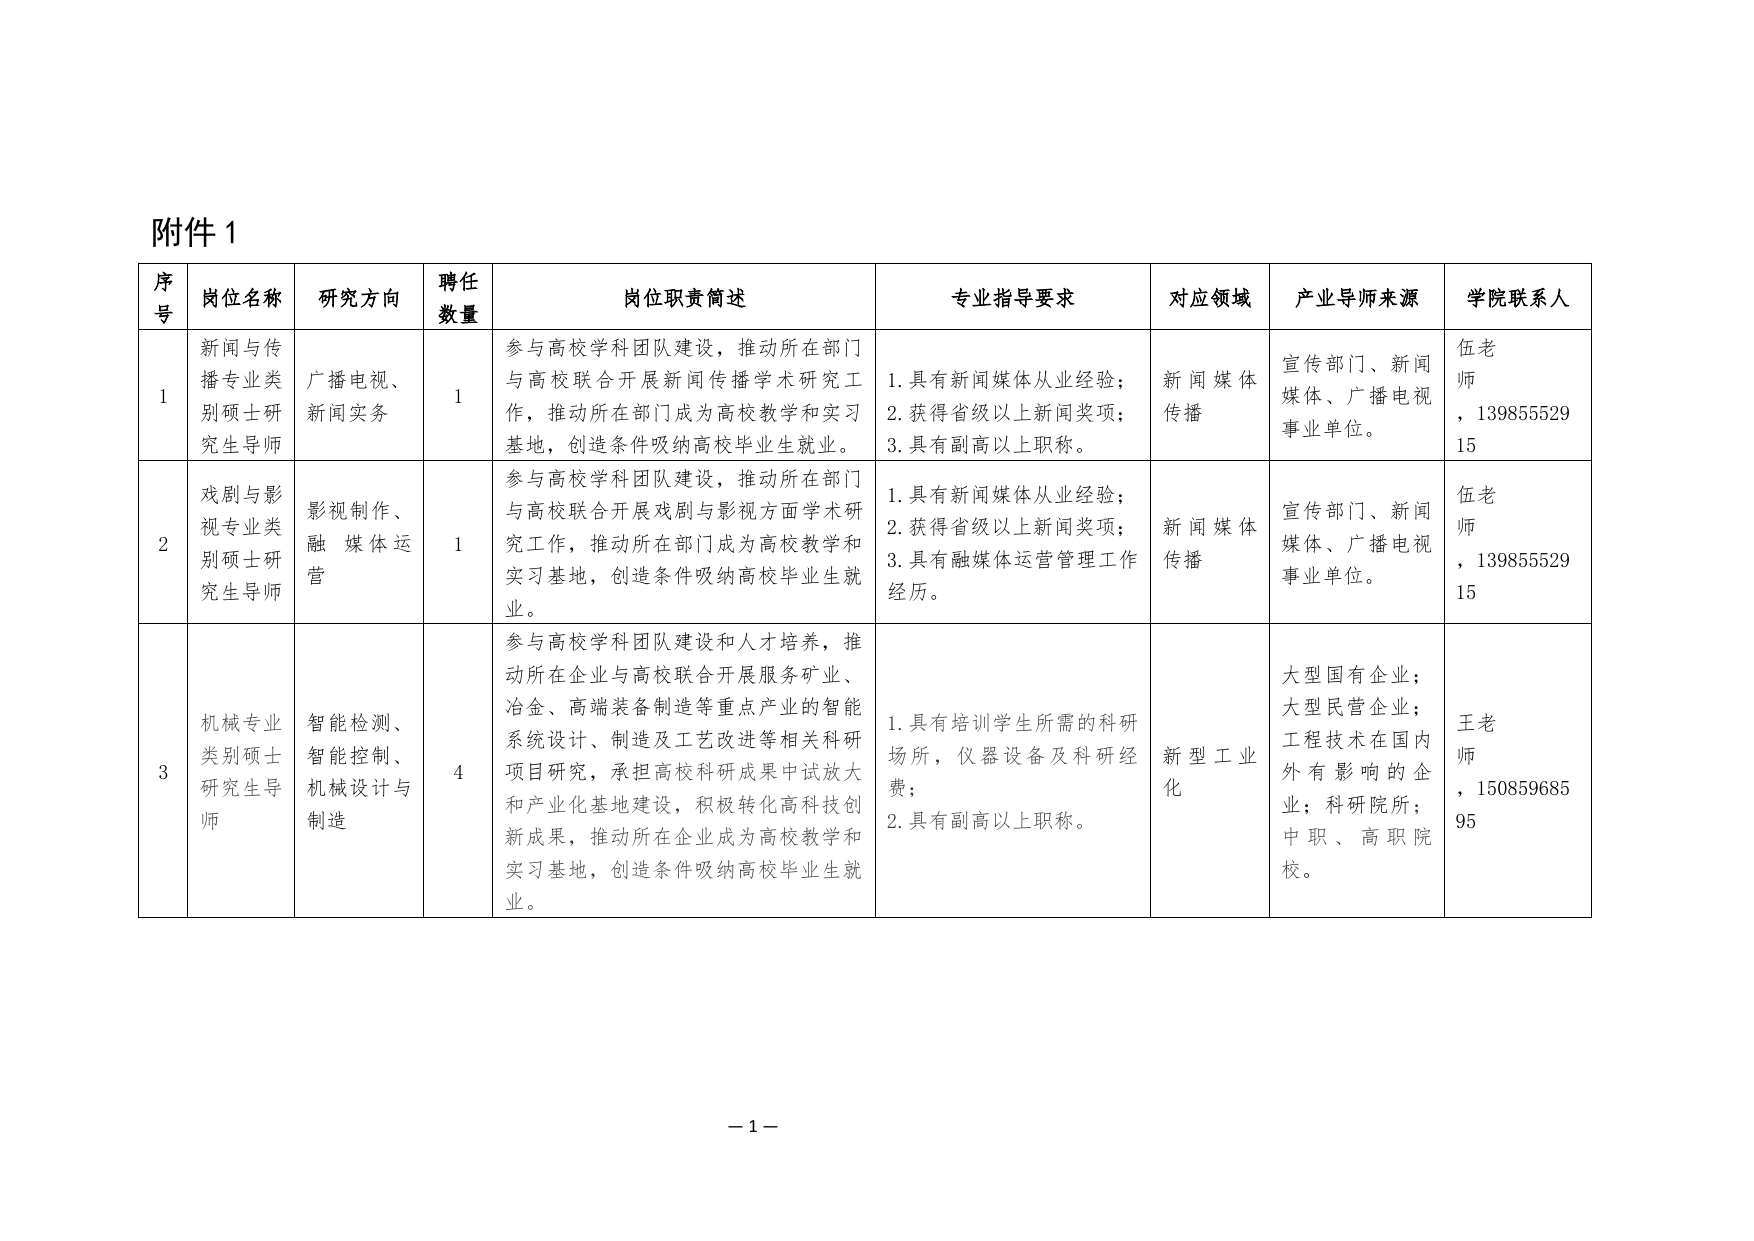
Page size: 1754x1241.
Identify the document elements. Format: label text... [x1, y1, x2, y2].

table_cell 1 [424, 461, 492, 623]
table_cell 新闻媒体传播 [1151, 330, 1269, 460]
text 附件1 [150, 198, 1604, 263]
table_cell 1 [424, 330, 492, 460]
table_cell 广播电视、 新闻实务 [295, 330, 423, 460]
table_cell 1.具有新闻媒体从业经验； 2.获得省级以上新闻奖项； 3.具有副高以上职称。 [876, 330, 1150, 460]
table_header 岗位职责简述 [493, 264, 875, 329]
table_header 岗位名称 [188, 264, 294, 329]
table_cell 影视制作、融 媒体运营 [295, 461, 423, 623]
table_cell 1.具有新闻媒体从业经验； 2.获得省级以上新闻奖项； 3.具有融媒体运营管理工作经历。 [876, 461, 1150, 623]
table_cell 王老师，15085968595 [1445, 624, 1591, 917]
table_header 对应领域 [1151, 264, 1269, 329]
table_cell 宣传部门、新闻媒体、广播电视事业单位。 [1270, 330, 1444, 460]
table_cell 新闻与传播专业类别硕士研究生导师 [188, 330, 294, 460]
table_cell 戏剧与影视专业类别硕士研究生导师 [188, 461, 294, 623]
table_header 学院联系人 [1445, 264, 1591, 329]
table_cell 参与高校学科团队建设，推动所在部门与高校联合开展新闻传播学术研究工作，推动所在部门成为高校教学和实习基地，创造条件吸纳高校毕业生就业。 [493, 330, 875, 460]
table_cell 伍老师，13985552915 [1445, 461, 1591, 623]
table_header 研究方向 [295, 264, 423, 329]
table_cell 宣传部门、新闻媒体、广播电视事业单位。 [1270, 461, 1444, 623]
table_cell 大型国有企业；大型民营企业；工程技术在国内外有影响的企业；科研院所；中职、高职院校。 [1270, 624, 1444, 917]
table_cell 参与高校学科团队建设和人才培养，推动所在企业与高校联合开展服务矿业、冶金、高端装备制造等重点产业的智能系统设计、制造及工艺改进等相关科研项目研究，承担高校科研成果中试放大和产业化基地建设，积极转化高科技创新成果，推动所在企业成为高校教学和实习基地，创造条件吸纳高校毕业生就业。 [493, 624, 875, 917]
table_cell 智能检测、智能控制、机械设计与制造 [295, 624, 423, 917]
table_header 聘任数量 [424, 264, 492, 329]
table_cell 1 [139, 330, 187, 460]
table_cell 1.具有培训学生所需的科研场所，仪器设备及科研经费； 2.具有副高以上职称。 [876, 624, 1150, 917]
table_cell 伍老师，13985552915 [1445, 330, 1591, 460]
table_header 序号 [139, 264, 187, 329]
table_cell 3 [139, 624, 187, 917]
table_header 专业指导要求 [876, 264, 1150, 329]
table_cell 机械专业类别硕士研究生导师 [188, 624, 294, 917]
table_cell 新型工业化 [1151, 624, 1269, 917]
table_cell 新闻媒体传播 [1151, 461, 1269, 623]
table_header 产业导师来源 [1270, 264, 1444, 329]
table_cell 参与高校学科团队建设，推动所在部门与高校联合开展戏剧与影视方面学术研究工作，推动所在部门成为高校教学和实习基地，创造条件吸纳高校毕业生就业。 [493, 461, 875, 623]
table_cell 2 [139, 461, 187, 623]
table_cell 4 [424, 624, 492, 917]
